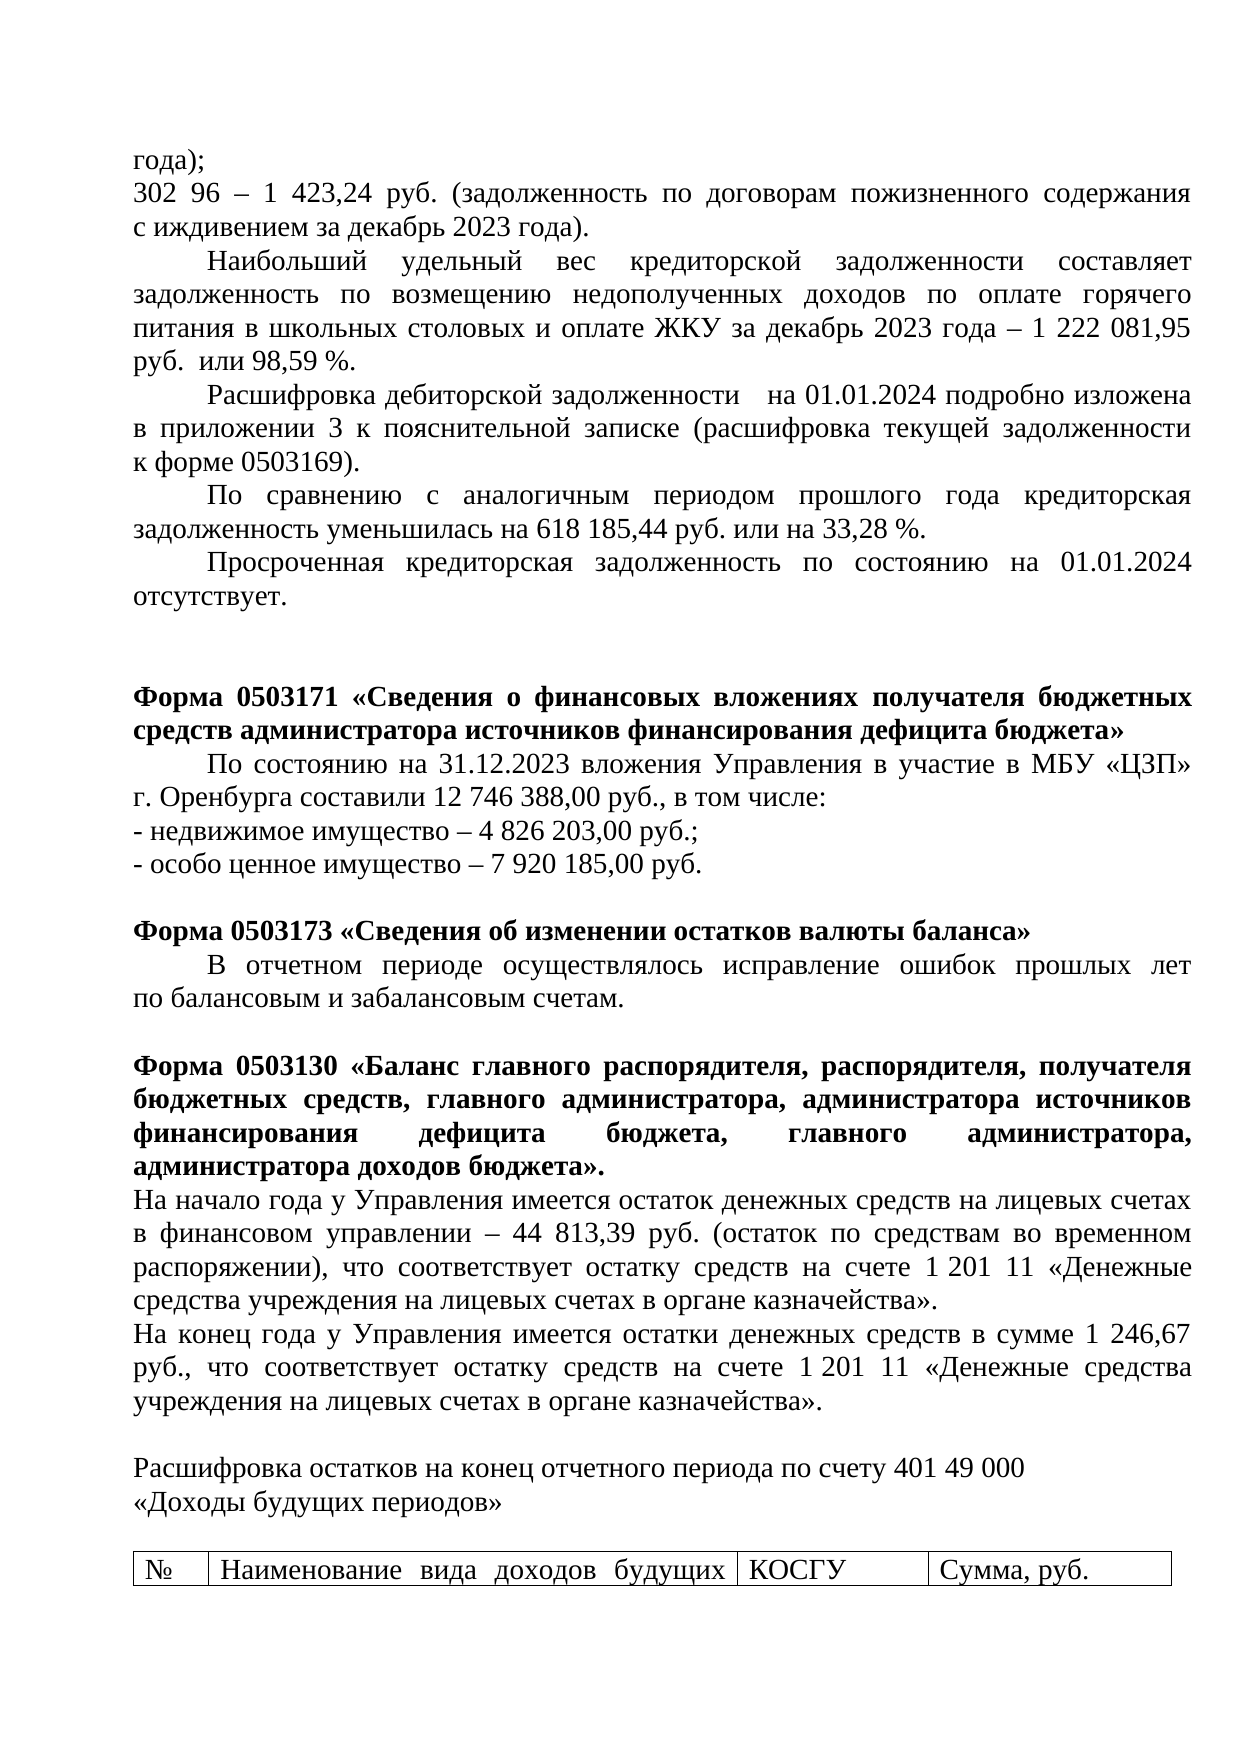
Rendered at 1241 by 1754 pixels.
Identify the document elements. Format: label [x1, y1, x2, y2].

table_cell [133, 142, 1192, 1586]
